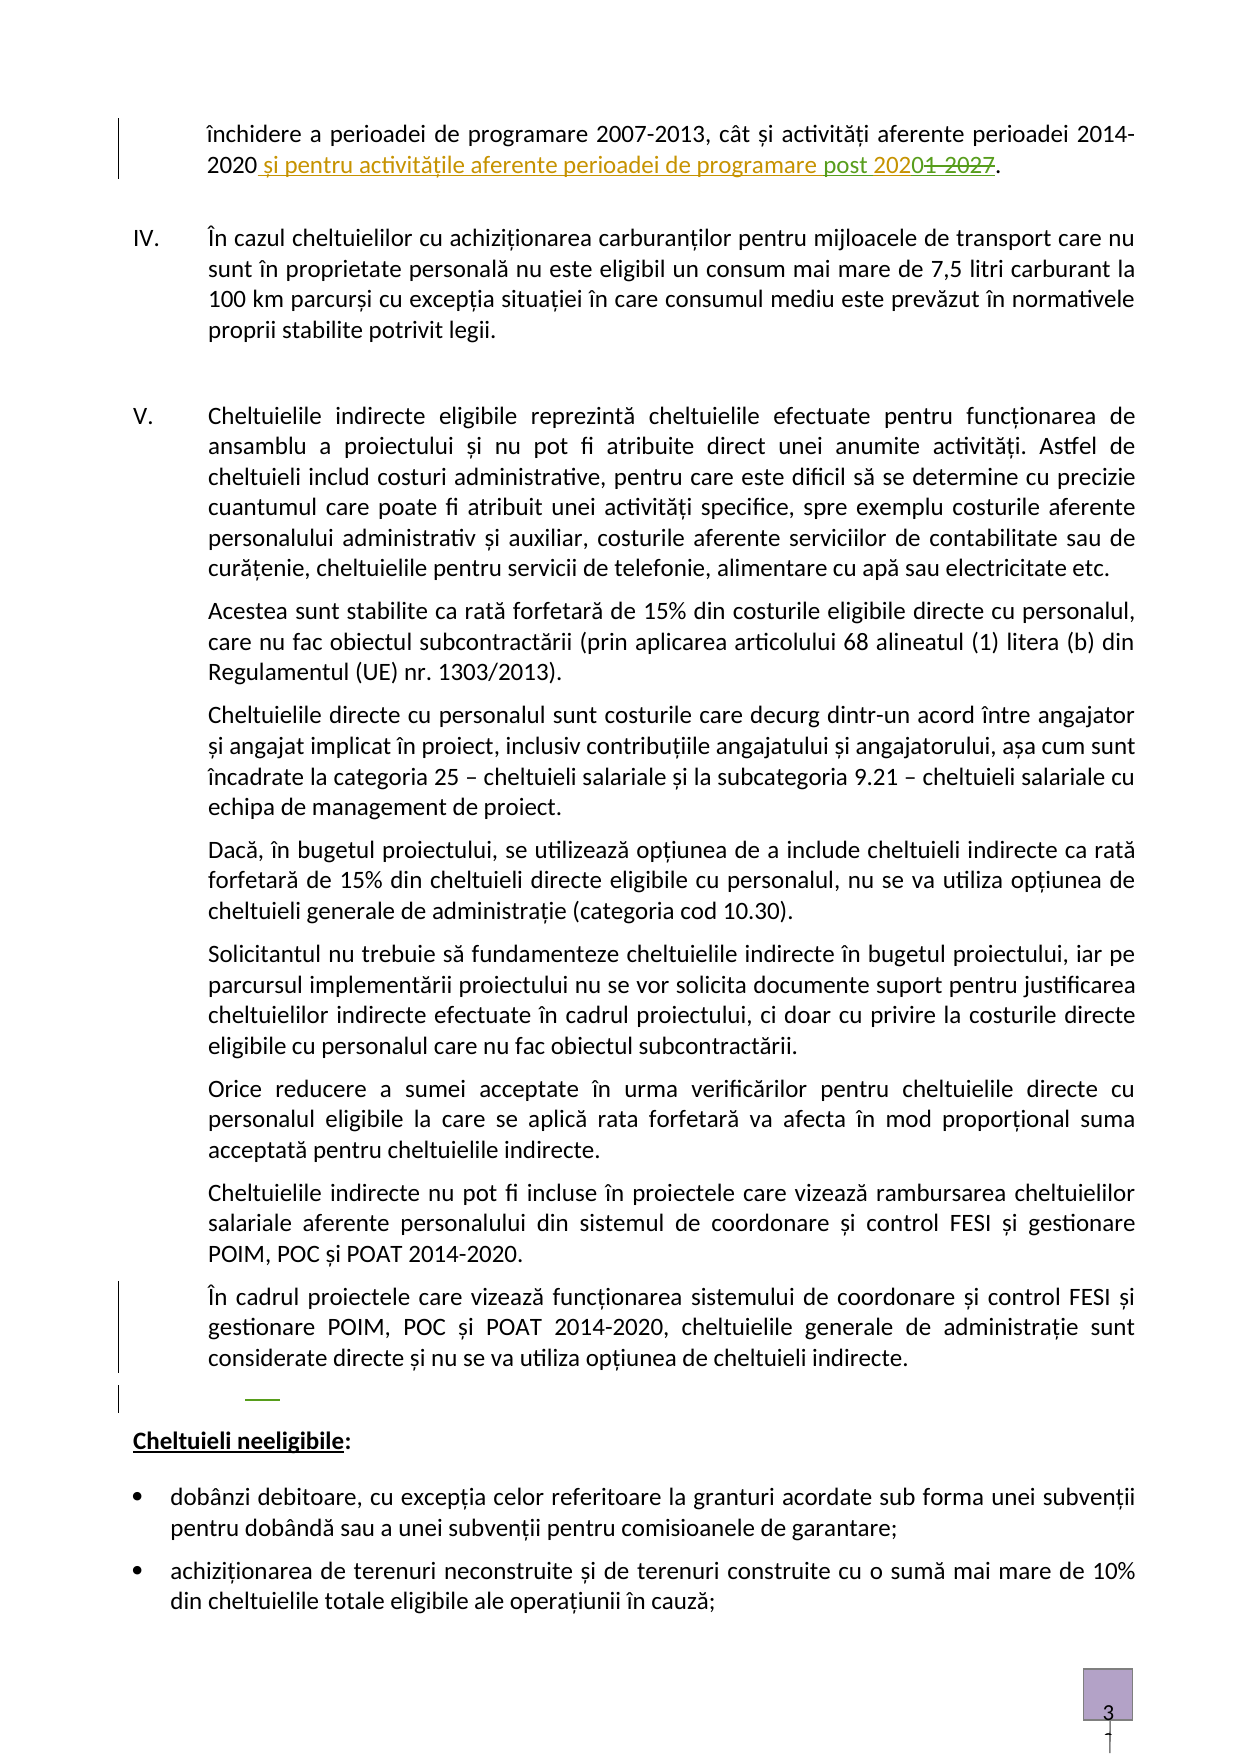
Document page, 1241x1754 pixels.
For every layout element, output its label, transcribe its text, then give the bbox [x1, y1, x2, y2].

list Cheltuielile indirecte eligibile reprezintă cheltuielile efectuate pentru funcționarea de ansamblu a proiectului şi nu pot fi atribuite direct unei anumite activități. Astfel de cheltuieli includ costuri administrative, pentru care este dificil să se determine cu precizie cuantumul care poate fi atribuit unei activități specifice, spre exemplu costurile aferente personalului administrativ și auxiliar, costurile aferente serviciilor de contabilitate sau de curățenie, cheltuielile pentru servicii de telefonie, alimentare cu apă sau electricitate etc. [133, 400, 1137, 583]
list În cazul cheltuielilor cu achiziționarea carburanților pentru mijloacele de transport care nu sunt în proprietate personală nu este eligibil un consum mai mare de 7,5 litri carburant la 100 km parcurși cu excepția situației în care consumul mediu este prevăzut în normativele proprii stabilite potrivit legii. [133, 222, 1137, 344]
list dobânzi debitoare, cu excepția celor referitoare la granturi acordate sub forma unei subvenții pentru dobândă sau a unei subvenții pentru comisioanele de garantare; [133, 1481, 1137, 1542]
text În cadrul proiectele care vizează funcționarea sistemului de coordonare și control FESI și gestionare POIM, POC și POAT 2014-2020, cheltuielile generale de administrație sunt considerate directe și nu se va utiliza opțiunea de cheltuieli indirecte. [208, 1281, 1137, 1372]
text Cheltuielile indirecte nu pot fi incluse în proiectele care vizează rambursarea cheltuielilor salariale aferente personalului din sistemul de coordonare și control FESI și gestionare POIM, POC și POAT 2014-2020. [208, 1177, 1137, 1268]
text Cheltuieli neeligibile: [133, 1426, 1137, 1456]
text Orice reducere a sumei acceptate în urma verificărilor pentru cheltuielile directe cu personalul eligibile la care se aplică rata forfetară va afecta în mod proporțional suma acceptată pentru cheltuielile indirecte. [208, 1073, 1137, 1164]
list achiziționarea de terenuri neconstruite și de terenuri construite cu o sumă mai mare de 10% din cheltuielile totale eligibile ale operațiunii în cauză; [133, 1555, 1137, 1616]
text Dacă, în bugetul proiectului, se utilizează opțiunea de a include cheltuieli indirecte ca rată forfetară de 15% din cheltuieli directe eligibile cu personalul, nu se va utiliza opțiunea de cheltuieli generale de administrație (categoria cod 10.30). [208, 834, 1137, 926]
text Cheltuielile directe cu personalul sunt costurile care decurg dintr-un acord între angajator și angajat implicat în proiect, inclusiv contribuțiile angajatului și angajatorului, așa cum sunt încadrate la categoria 25 – cheltuieli salariale și la subcategoria 9.21 – cheltuieli salariale cu echipa de management de proiect. [208, 699, 1137, 822]
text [207, 118, 1137, 179]
text Solicitantul nu trebuie să fundamenteze cheltuielile indirecte în bugetul proiectului, iar pe parcursul implementării proiectului nu se vor solicita documente suport pentru justificarea cheltuielilor indirecte efectuate în cadrul proiectului, ci doar cu privire la costurile directe eligibile cu personalul care nu fac obiectul subcontractării. [208, 938, 1137, 1060]
text Acestea sunt stabilite ca rată forfetară de 15% din costurile eligibile directe cu personalul, care nu fac obiectul subcontractării (prin aplicarea articolului 68 alineatul (1) litera (b) din Regulamentul (UE) nr. 1303/2013). [208, 596, 1137, 687]
